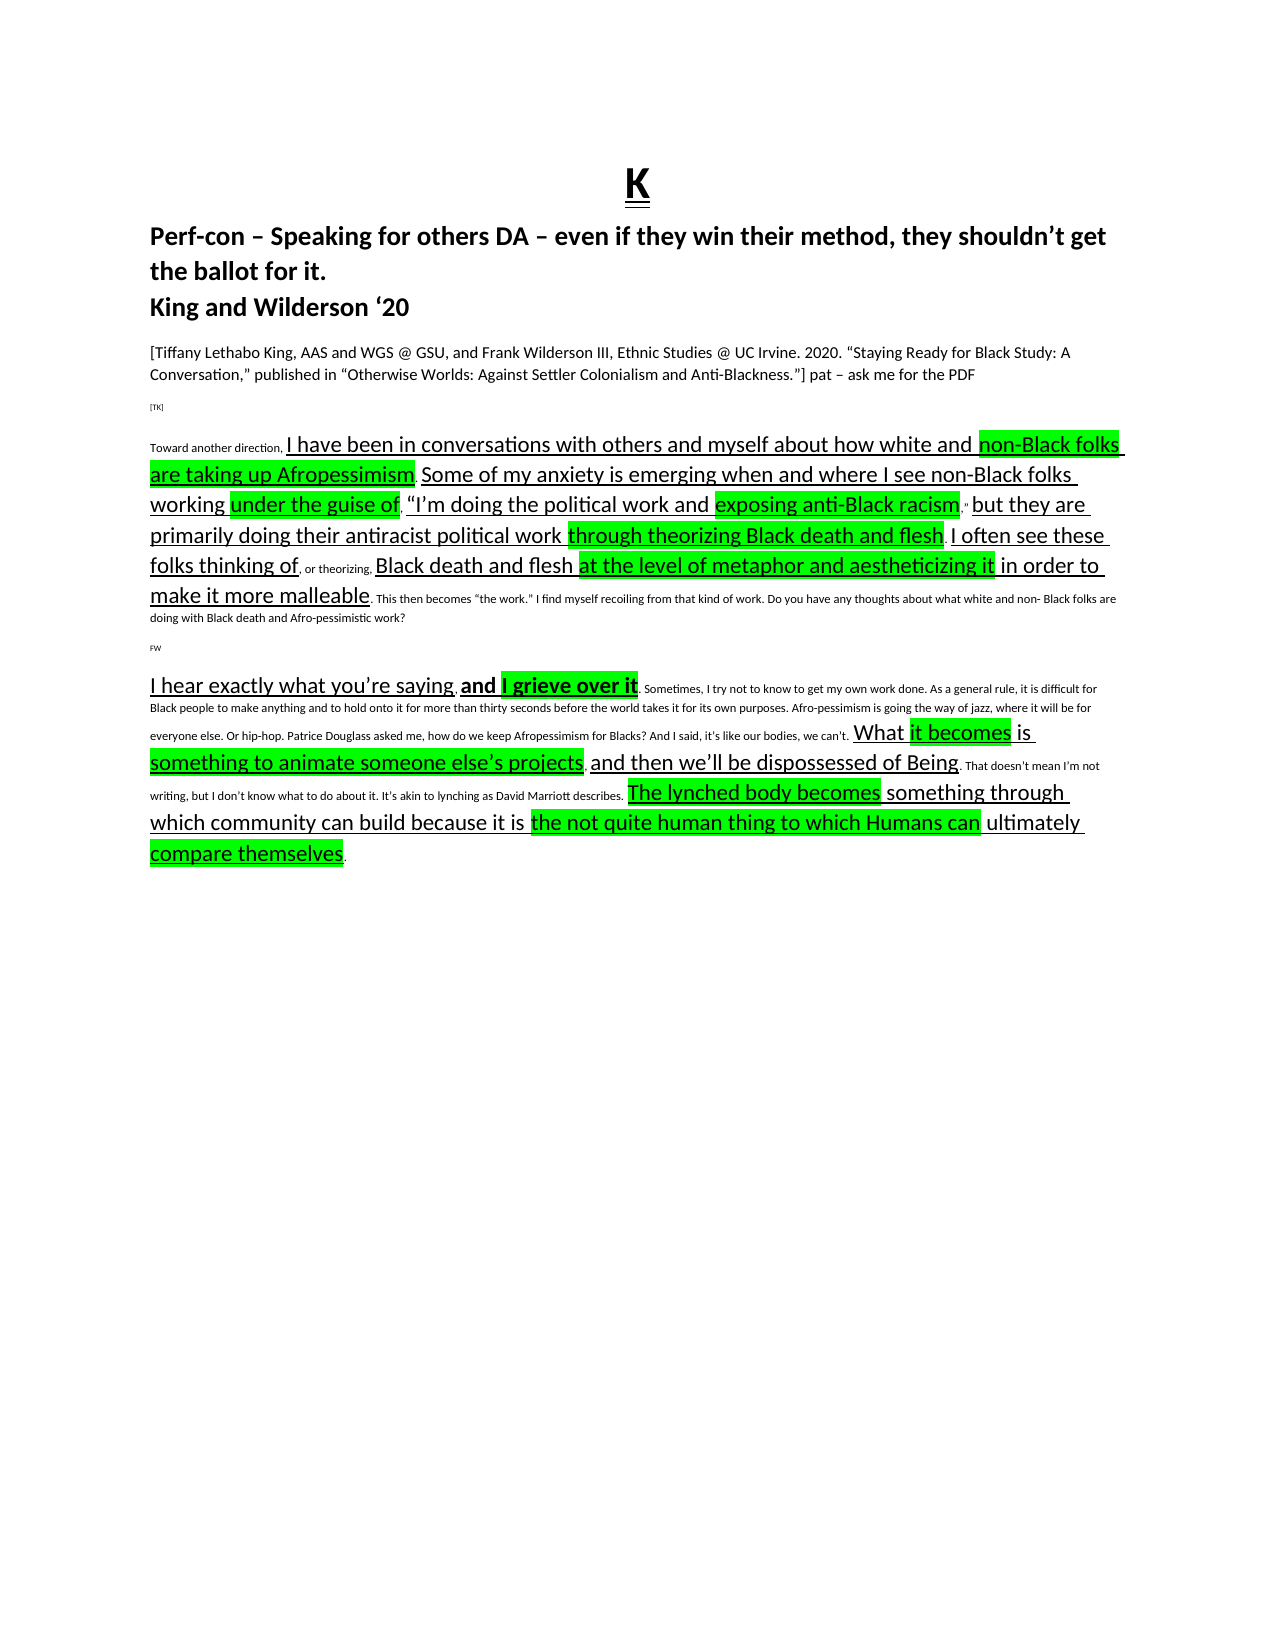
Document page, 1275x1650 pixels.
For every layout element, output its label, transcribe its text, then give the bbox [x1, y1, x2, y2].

subtitle Perf-con – Speaking for others DA – even if they win their method, they shouldn’t get the ballot for it. [150, 219, 1125, 287]
subtitle K [150, 154, 1125, 210]
text I hear exactly what you’re saying, and I grieve over it. Sometimes, I try not to know to get my own work done. As a general rule, it is difficult for Black people to make anything and to hold onto it for more than thirty seconds before the world takes it for its own purposes. Afro-pessimism is going the way of jazz, where it will be for everyone else. Or hip-hop. Patrice Douglass asked me, how do we keep Afropessimism for Blacks? And I said, it’s like our bodies, we can’t. What it becomes is something to animate someone else’s projects, and then we’ll be dispossessed of Being. That doesn’t mean I’m not writing, but I don’t know what to do about it. It’s akin to lynching as David Marriott describes. The lynched body becomes something through which community can build because it is the not quite human thing to which Humans can ultimately compare themselves. [150, 671, 1125, 867]
text King and Wilderson ‘20 [150, 290, 1125, 323]
text [Tiffany Lethabo King, AAS and WGS @ GSU, and Frank Wilderson III, Ethnic Studies @ UC Irvine. 2020. “Staying Ready for Black Study: A Conversation,” published in “Otherwise Worlds: Against Settler Colonialism and Anti-Blackness.”] pat – ask me for the PDF [150, 342, 1125, 384]
text Toward another direction, I have been in conversations with others and myself about how white and non-Black folks are taking up Afropessimism. Some of my anxiety is emerging when and where I see non-Black folks working under the guise of, “I’m doing the political work and exposing anti-Black racism,” but they are primarily doing their antiracist political work through theorizing Black death and flesh. I often see these folks thinking of, or theorizing, Black death and flesh at the level of metaphor and aestheticizing it in order to make it more malleable. This then becomes “the work.” I find myself recoiling from that kind of work. Do you have any thoughts about what white and non- Black folks are doing with Black death and Afro-pessimistic work? [150, 430, 1125, 626]
